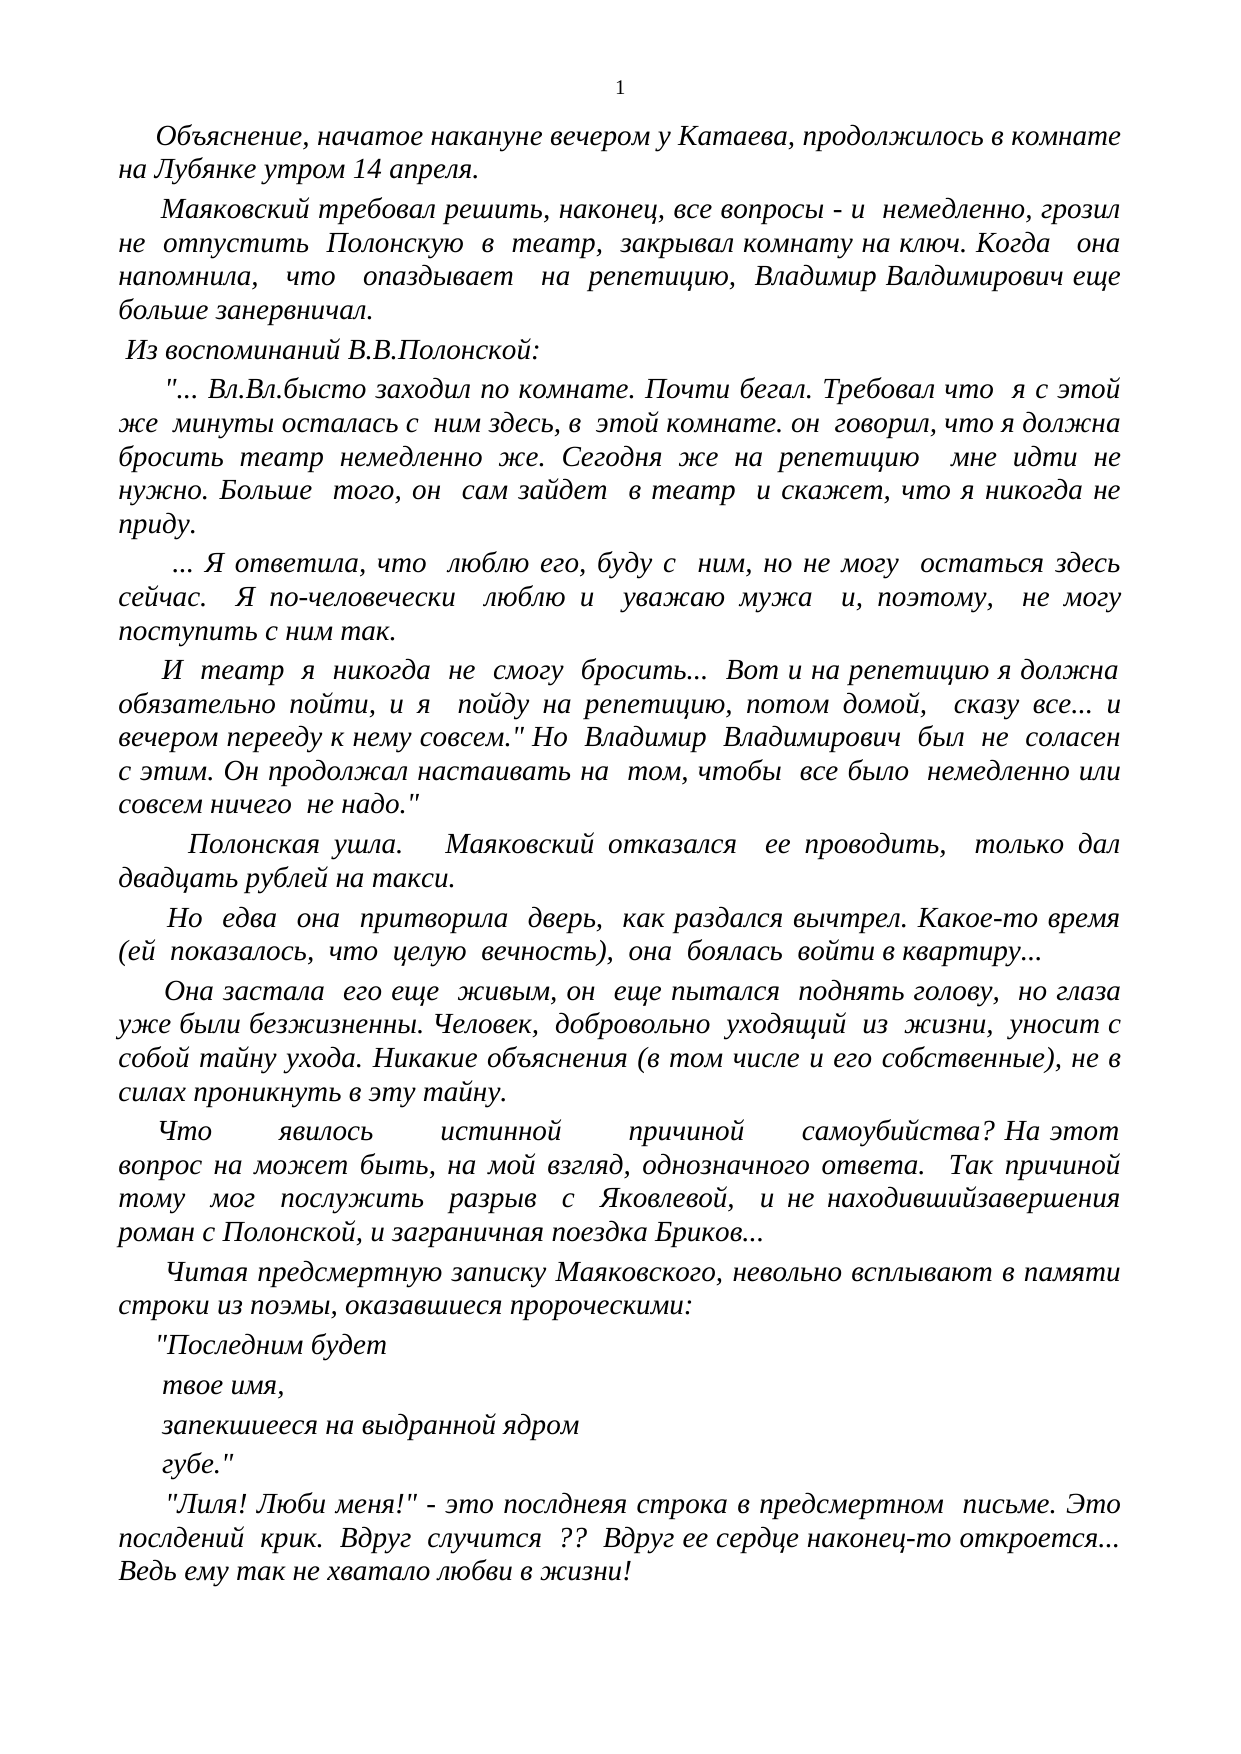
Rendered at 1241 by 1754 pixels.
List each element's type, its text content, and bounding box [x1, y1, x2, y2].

text твое имя, [118, 1367, 1122, 1401]
text Объяснение, начатое накануне вечером у Катаева, продолжилось в комнате на Лубянке утром 14 апреля. [118, 118, 1122, 185]
text Читая предсмертную записку Маяковского, невольно всплывают в памяти строки из поэмы, оказавшиеся пророческими: [118, 1254, 1122, 1321]
text ... Я ответила, что люблю его, буду с ним, но не могу остаться здесь сейчас. Я по-человечески люблю и уважаю мужа и, поэтому, не могу поступить с ним так. [118, 546, 1122, 646]
text запекшиееся на выдранной ядром [118, 1407, 1122, 1440]
text Маяковский требовал решить, наконец, все вопросы - и немедленно, грозил не отпустить Полонскую в театр, закрывал комнату на ключ. Когда она напомнила, что опаздывает на репетицию, Владимир Валдимирович еще больше занервничал. [118, 191, 1122, 326]
text Она застала его еще живым, он еще пытался поднять голову, но глаза уже были безжизненны. Человек, добровольно уходящий из жизни, уносит с собой тайну ухода. Никакие объяснения (в том числе и его собственные), не в силах проникнуть в эту тайну. [118, 973, 1122, 1107]
text Но едва она притворила дверь, как раздался вычтрел. Какое-то время (ей показалось, что целую вечность), она боялась войти в квартиру... [118, 900, 1122, 967]
text Полонская ушла. Маяковский отказался ее проводить, только дал двадцать рублей на такси. [118, 826, 1122, 893]
text Что явилось истинной причиной самоубийства? На этот вопрос на может быть, на мой взгляд, однозначного ответа. Так причиной тому мог послужить разрыв с Яковлевой, и не находившийзавершения роман с Полонской, и заграничная поездка Бриков... [118, 1113, 1122, 1248]
text И театр я никогда не смогу бросить... Вот и на репетицию я должна обязательно пойти, и я пойду на репетицию, потом домой, сказу все... и вечером перееду к нему совсем." Но Владимир Владимирович был не соласен с этим. Он продолжал настаивать на том, чтобы все было немедленно или совсем ничего не надо." [118, 652, 1122, 820]
text Из воспоминаний В.В.Полонской: [118, 332, 1122, 365]
text "Лиля! Люби меня!" - это послднеяя строка в предсмертном письме. Это послдений крик. Вдруг случится ?? Вдруг ее сердце наконец-то откроется... Ведь ему так не хватало любви в жизни! [118, 1486, 1122, 1587]
text "Последним будет [118, 1327, 1122, 1361]
text "... Вл.Вл.бысто заходил по комнате. Почти бегал. Требовал что я с этой же минуты осталась с ним здесь, в этой комнате. он говорил, что я должна бросить театр немедленно же. Сегодня же на репетицию мне идти не нужно. Больше того, он сам зайдет в театр и скажет, что я никогда не приду. [118, 372, 1122, 539]
text губе." [118, 1447, 1122, 1480]
